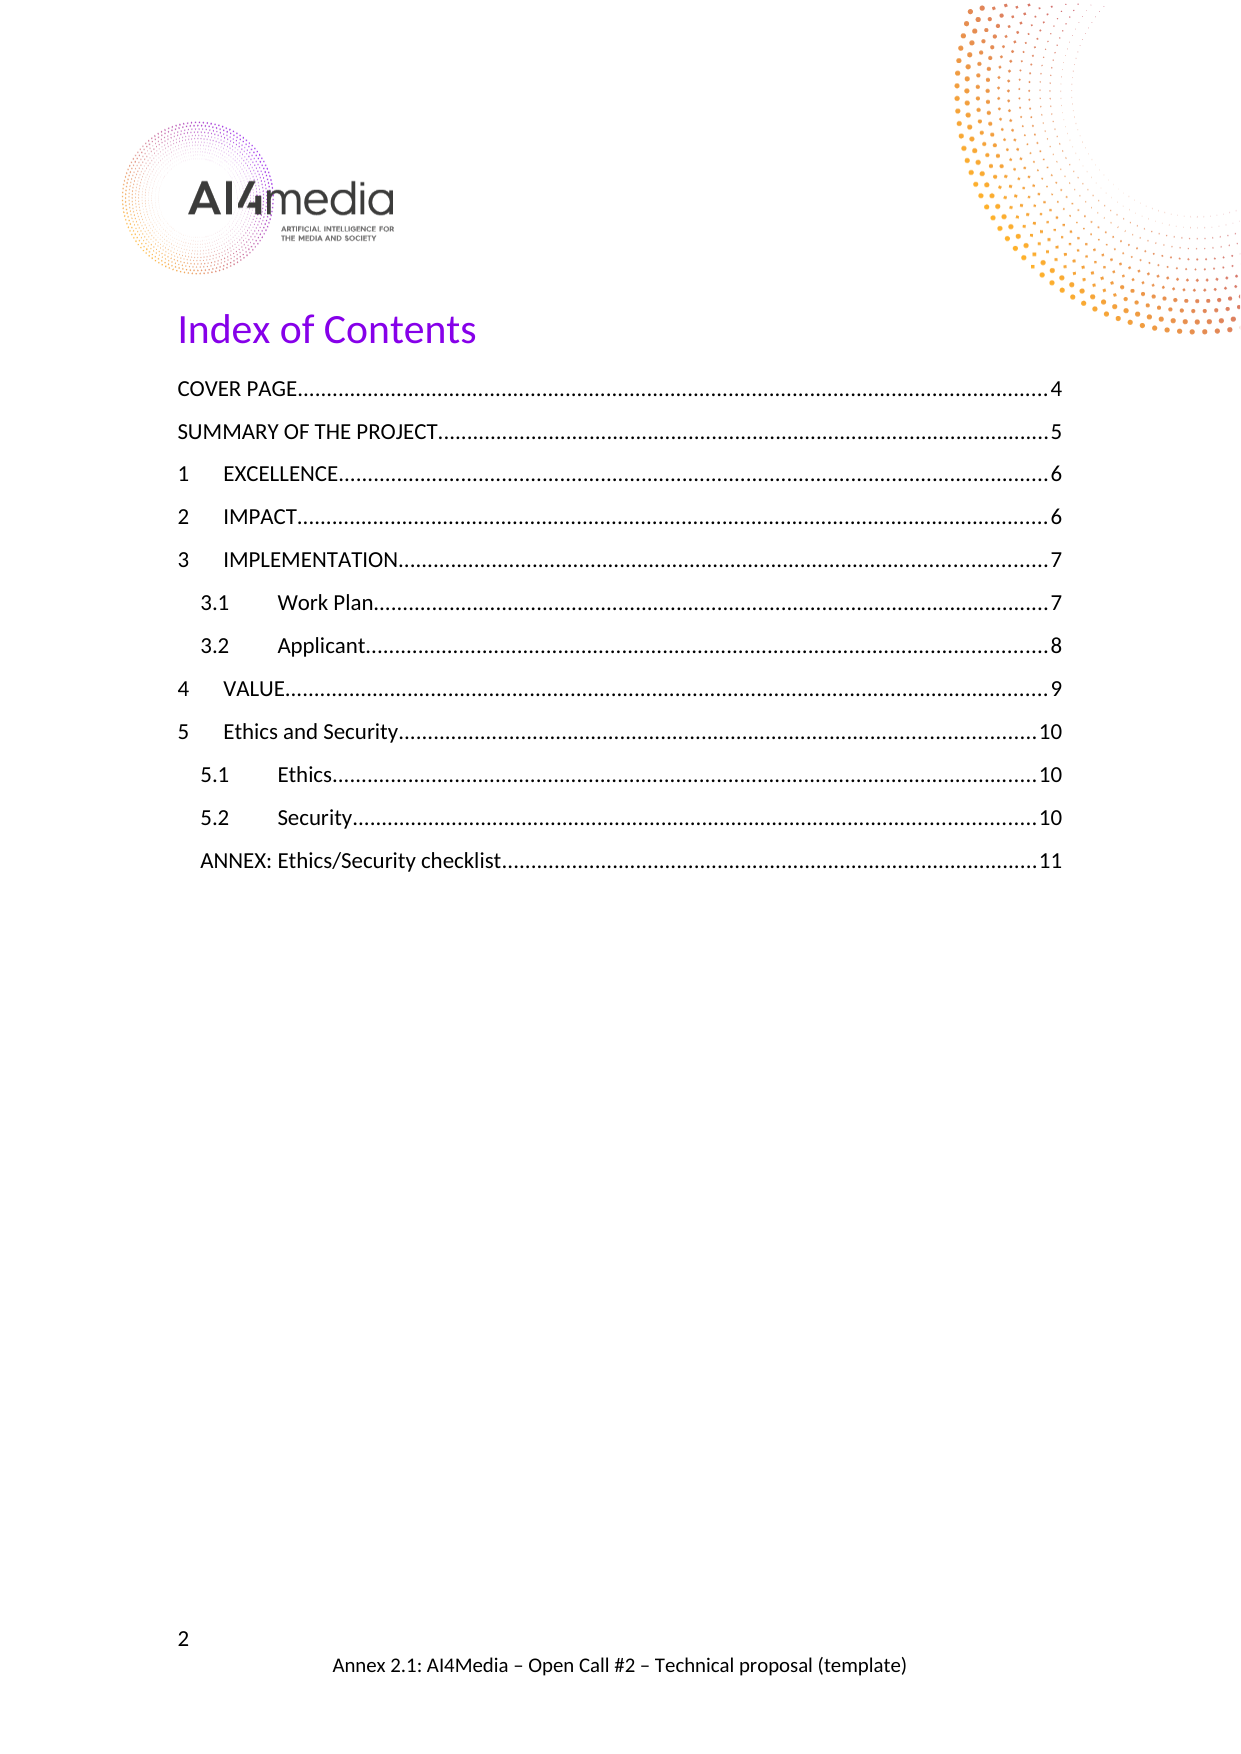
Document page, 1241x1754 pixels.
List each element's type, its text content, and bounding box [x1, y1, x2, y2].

picture [3, 3, 1241, 354]
text 4 VALUE 9 [177, 674, 1063, 702]
text 3.2 Applicant 8 [200, 631, 1063, 659]
text 5.2 Security 10 [200, 803, 1063, 831]
text ANNEX: Ethics/Security checklist 11 [200, 846, 1063, 874]
text COVER PAGE 4 [177, 374, 1063, 402]
text 5.1 Ethics 10 [200, 760, 1063, 788]
text Index of Contents [177, 303, 1063, 354]
text 3 IMPLEMENTATION 7 [177, 545, 1063, 573]
text SUMMARY OF THE PROJECT 5 [177, 417, 1063, 445]
text 5 Ethics and Security 10 [177, 717, 1063, 745]
text 1 EXCELLENCE 6 [177, 459, 1063, 487]
text 3.1 Work Plan 7 [200, 588, 1063, 616]
text 2 IMPACT 6 [177, 502, 1063, 530]
